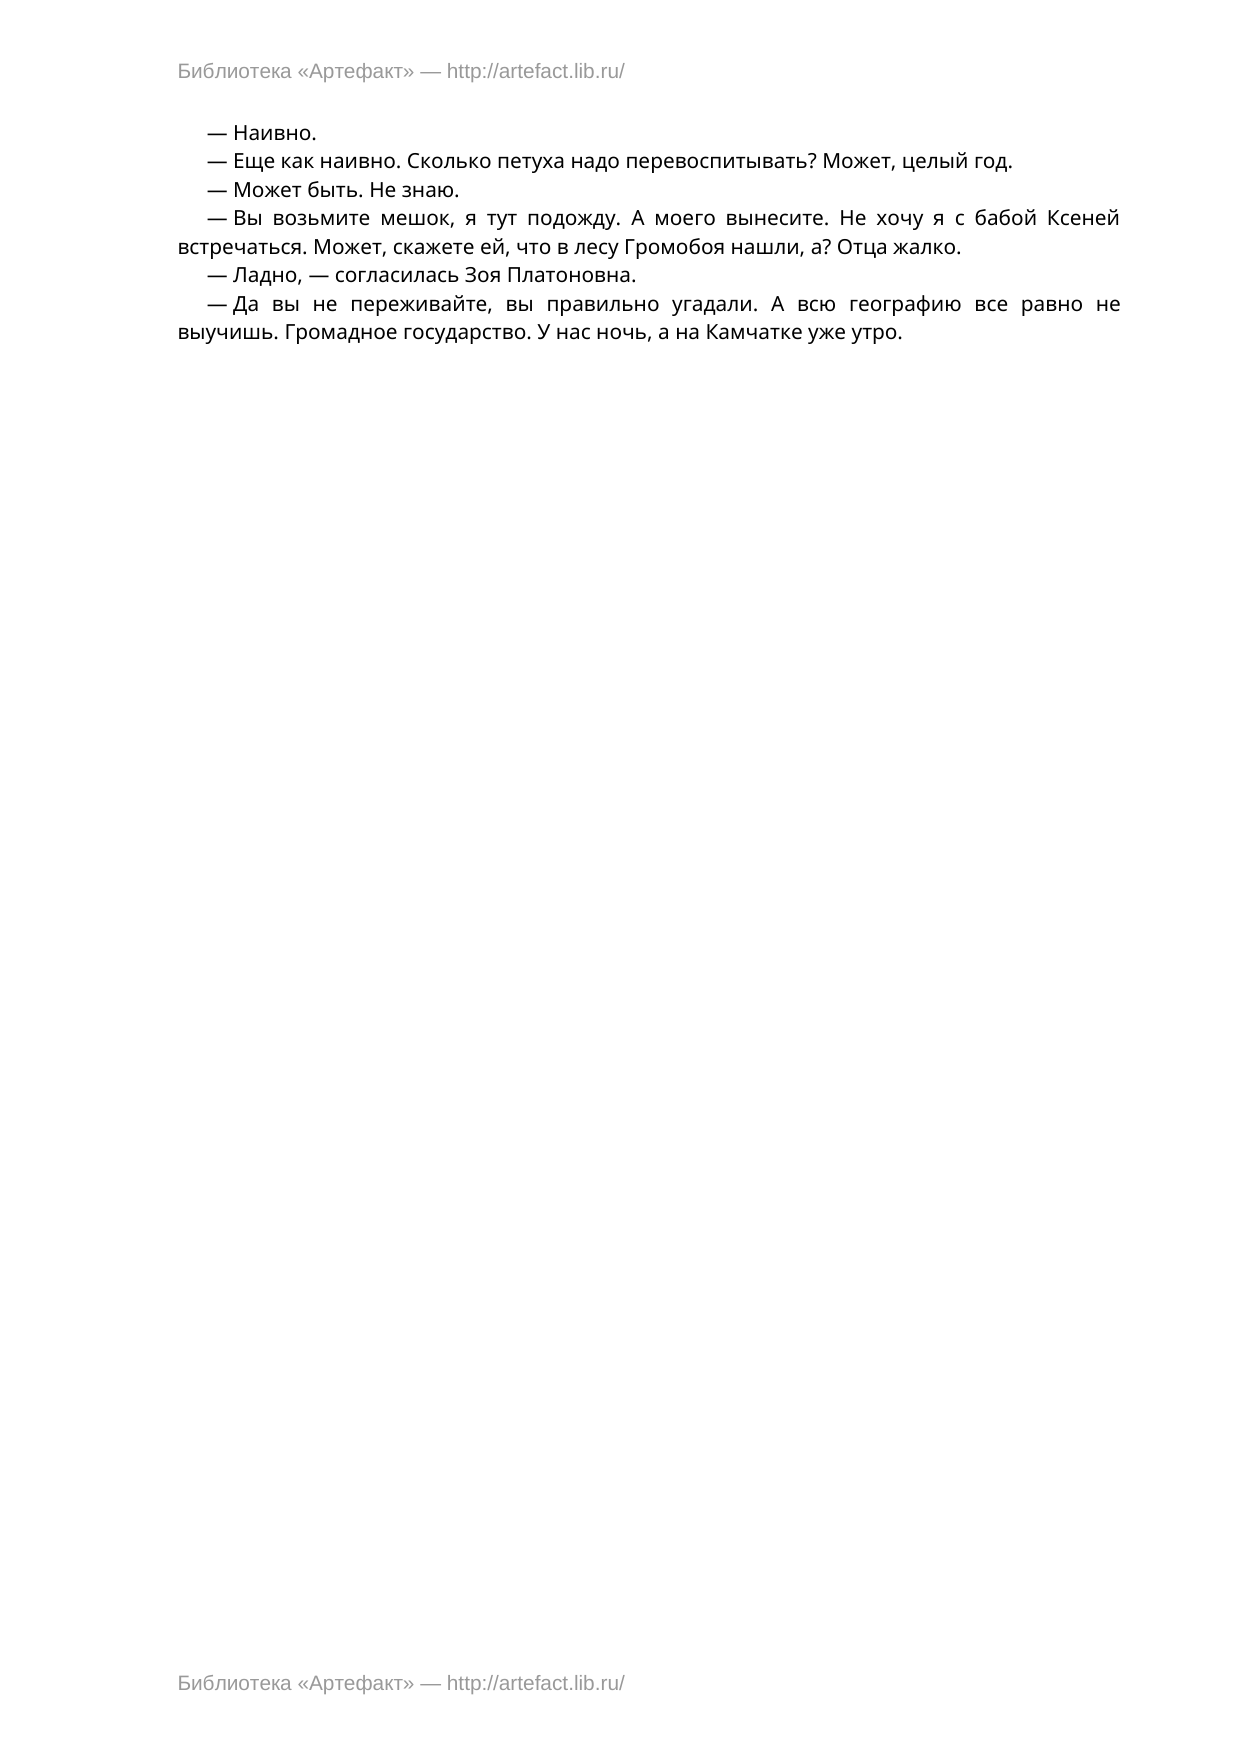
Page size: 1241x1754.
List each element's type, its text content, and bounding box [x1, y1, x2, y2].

text — Да вы не переживайте, вы правильно угадали. А всю географию все равно не выучишь. Громадное государство. У нас ночь, а на Камчатке уже утро. [177, 289, 1122, 346]
text — Еще как наивно. Сколько петуха надо перевоспитывать? Может, целый год. [177, 147, 1122, 175]
text — Ладно, — согласилась Зоя Платоновна. [177, 260, 1122, 289]
text — Вы возьмите мешок, я тут подожду. А моего вынесите. Не хочу я с бабой Ксеней встречаться. Может, скажете ей, что в лесу Громобоя нашли, а? Отца жалко. [177, 203, 1122, 260]
text — Наивно. [177, 118, 1122, 147]
text — Может быть. Не знаю. [177, 175, 1122, 203]
